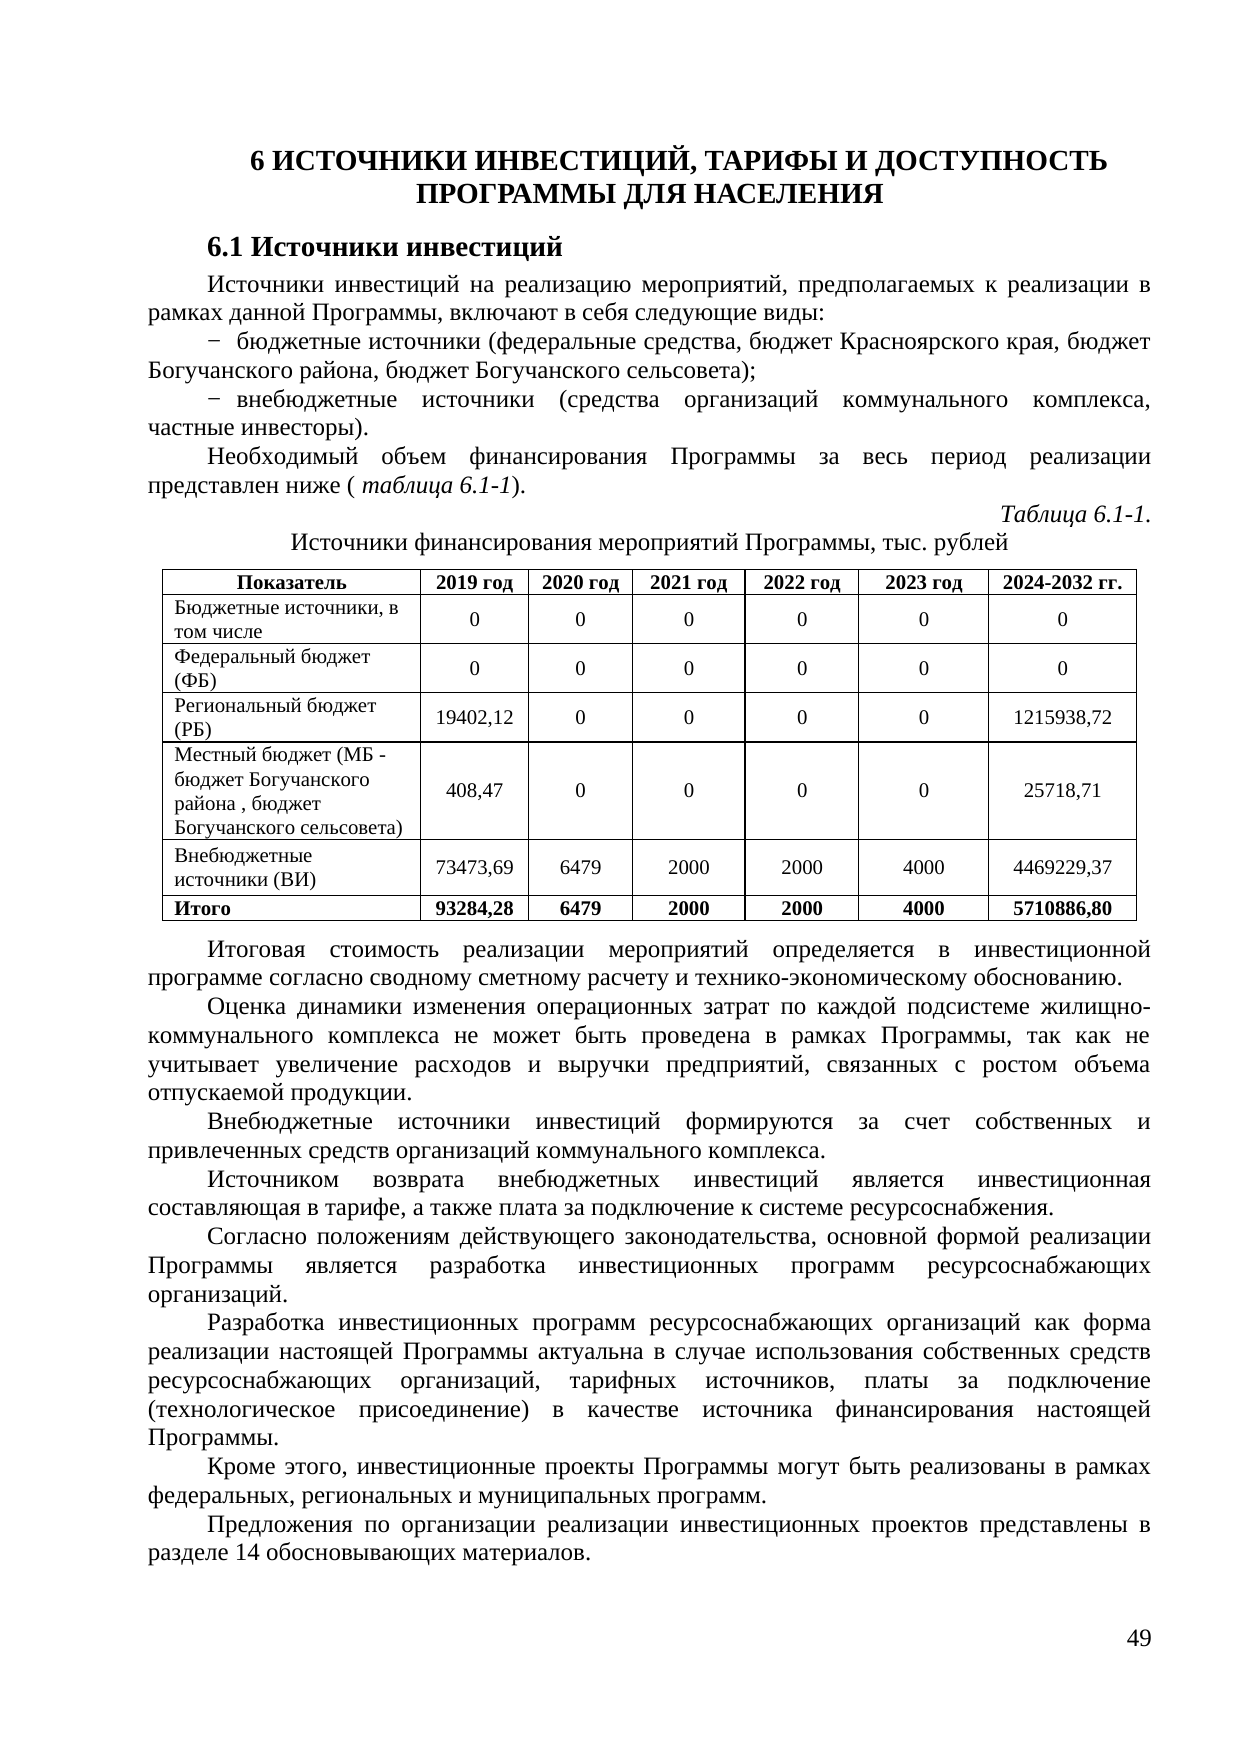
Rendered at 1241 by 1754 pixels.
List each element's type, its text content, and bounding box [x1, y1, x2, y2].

text Источником возврата внебюджетных инвестиций является инвестиционная составляющая в тарифе, а также плата за подключение к системе ресурсоснабжения. [148, 1164, 1152, 1221]
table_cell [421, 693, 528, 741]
text Оценка динамики изменения операционных затрат по каждой подсистеме жилищно-коммунального комплекса не может быть проведена в рамках Программы, так как не учитывает увеличение расходов и выручки предприятий, связанных с ростом объема отпускаемой продукции. [148, 991, 1152, 1106]
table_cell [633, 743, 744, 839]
text Источники инвестиций на реализацию мероприятий, предполагаемых к реализации в рамках данной Программы, включают в себя следующие виды: [148, 269, 1152, 326]
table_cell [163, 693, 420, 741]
subtitle Источники инвестиций, тарифы и доступность программы для населения [148, 143, 1152, 210]
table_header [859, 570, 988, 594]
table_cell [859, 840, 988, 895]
text Необходимый объем финансирования Программы за весь период реализации представлен ниже ( таблица 6.1-1). [148, 441, 1152, 499]
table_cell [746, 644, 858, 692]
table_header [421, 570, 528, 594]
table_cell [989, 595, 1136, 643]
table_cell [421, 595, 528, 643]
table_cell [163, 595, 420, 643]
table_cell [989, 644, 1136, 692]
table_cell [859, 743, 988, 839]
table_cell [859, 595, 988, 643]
list внебюджетные источники (средства организаций коммунального комплекса, частные инвесторы). [148, 384, 1152, 441]
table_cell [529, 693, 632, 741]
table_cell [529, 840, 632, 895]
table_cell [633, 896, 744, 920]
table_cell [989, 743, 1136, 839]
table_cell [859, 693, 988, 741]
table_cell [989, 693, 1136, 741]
subtitle Источники инвестиций [148, 229, 1152, 262]
list бюджетные источники (федеральные средства, бюджет Красноярского края, бюджет Богучанского района, бюджет Богучанского сельсовета); [148, 326, 1152, 384]
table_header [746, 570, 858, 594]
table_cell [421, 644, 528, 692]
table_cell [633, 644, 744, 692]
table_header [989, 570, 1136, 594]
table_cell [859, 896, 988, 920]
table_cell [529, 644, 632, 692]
text Внебюджетные источники инвестиций формируются за счет собственных и привлеченных средств организаций коммунального комплекса. [148, 1106, 1152, 1164]
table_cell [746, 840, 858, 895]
text Итоговая стоимость реализации мероприятий определяется в инвестиционной программе согласно сводному сметному расчету и технико-экономическому обоснованию. [148, 934, 1152, 991]
text Разработка инвестиционных программ ресурсоснабжающих организаций как форма реализации настоящей Программы актуальна в случае использования собственных средств ресурсоснабжающих организаций, тарифных источников, платы за подключение (технологическое присоединение) в качестве источника финансирования настоящей Программы. [148, 1307, 1152, 1451]
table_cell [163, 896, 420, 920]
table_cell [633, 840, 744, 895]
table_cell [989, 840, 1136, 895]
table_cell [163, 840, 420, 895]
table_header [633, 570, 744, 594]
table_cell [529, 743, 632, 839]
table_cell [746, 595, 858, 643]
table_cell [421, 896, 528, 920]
text Таблица 6.1-1. [148, 499, 1152, 527]
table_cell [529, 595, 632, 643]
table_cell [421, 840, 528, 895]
text Предложения по организации реализации инвестиционных проектов представлены в разделе 14 обосновывающих материалов. [148, 1509, 1152, 1566]
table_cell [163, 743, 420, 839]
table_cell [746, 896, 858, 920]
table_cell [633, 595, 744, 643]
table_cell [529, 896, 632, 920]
text Согласно положениям действующего законодательства, основной формой реализации Программы является разработка инвестиционных программ ресурсоснабжающих организаций. [148, 1221, 1152, 1307]
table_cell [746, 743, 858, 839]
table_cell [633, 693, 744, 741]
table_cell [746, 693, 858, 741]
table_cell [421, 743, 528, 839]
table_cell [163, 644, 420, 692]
text Источники финансирования мероприятий Программы, тыс. рублей [148, 527, 1152, 556]
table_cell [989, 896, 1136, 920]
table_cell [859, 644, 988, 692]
text Кроме этого, инвестиционные проекты Программы могут быть реализованы в рамках федеральных, региональных и муниципальных программ. [148, 1451, 1152, 1509]
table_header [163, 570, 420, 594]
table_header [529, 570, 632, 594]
